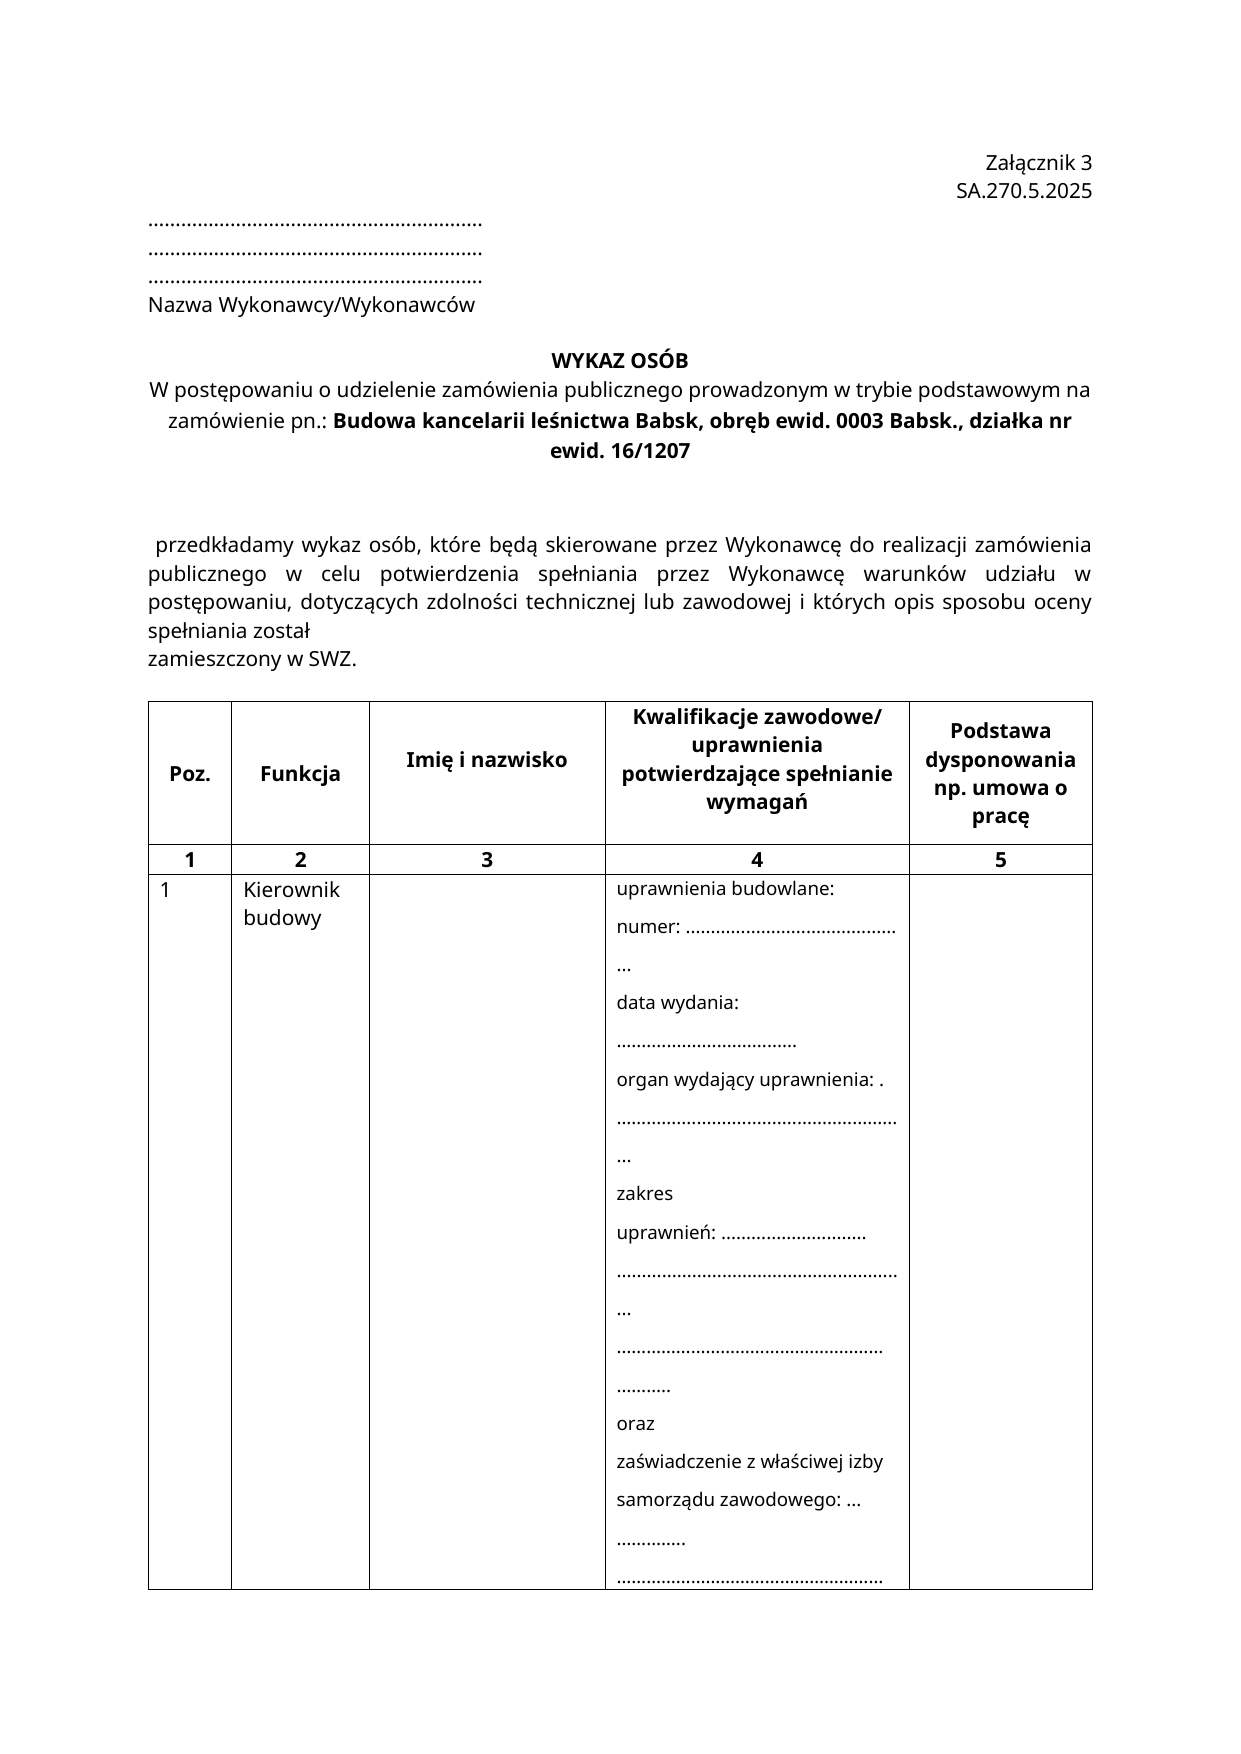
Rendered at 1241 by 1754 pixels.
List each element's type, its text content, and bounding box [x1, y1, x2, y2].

text ……………………………………………………. [148, 233, 1093, 261]
table_cell [910, 875, 1092, 1588]
table_header Funkcja [232, 702, 369, 844]
table_cell Kierownik budowy [232, 875, 369, 1588]
text SA.270.5.2025 [148, 176, 1093, 204]
text W postępowaniu o udzielenie zamówienia publicznego prowadzonym w trybie podstawowym na zamówienie pn.: Budowa kancelarii leśnictwa Babsk, obręb ewid. 0003 Babsk., działka nr ewid. 16/1207 [148, 375, 1093, 465]
text zamieszczony w SWZ. [148, 644, 1093, 673]
text przedkładamy wykaz osób, które będą skierowane przez Wykonawcę do realizacji zamówienia publicznego w celu potwierdzenia spełniania przez Wykonawcę warunków udziału w postępowaniu, dotyczących zdolności technicznej lub zawodowej i których opis sposobu oceny spełniania został [148, 531, 1093, 644]
text Nazwa Wykonawcy/Wykonawców [148, 290, 1093, 318]
table_cell 2 [232, 845, 369, 874]
table_cell 1 [149, 845, 231, 874]
text ……………………………………………………. [148, 261, 1093, 290]
table_cell 5 [910, 845, 1092, 874]
table_cell 1 [149, 875, 231, 1588]
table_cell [606, 875, 909, 1588]
table_cell 4 [606, 845, 909, 874]
text WYKAZ OSÓB [148, 347, 1093, 375]
table_header Poz. [149, 702, 231, 844]
table_header Kwalifikacje zawodowe/ uprawnienia potwierdzające spełnianie wymagań [606, 702, 909, 844]
table_cell [370, 875, 605, 1588]
table_cell 3 [370, 845, 605, 874]
text Załącznik 3 [148, 148, 1093, 176]
table_header Imię i nazwisko [370, 702, 605, 844]
text ……………………………………………………. [148, 204, 1093, 233]
table_header Podstawa dysponowania np. umowa o pracę [910, 702, 1092, 844]
